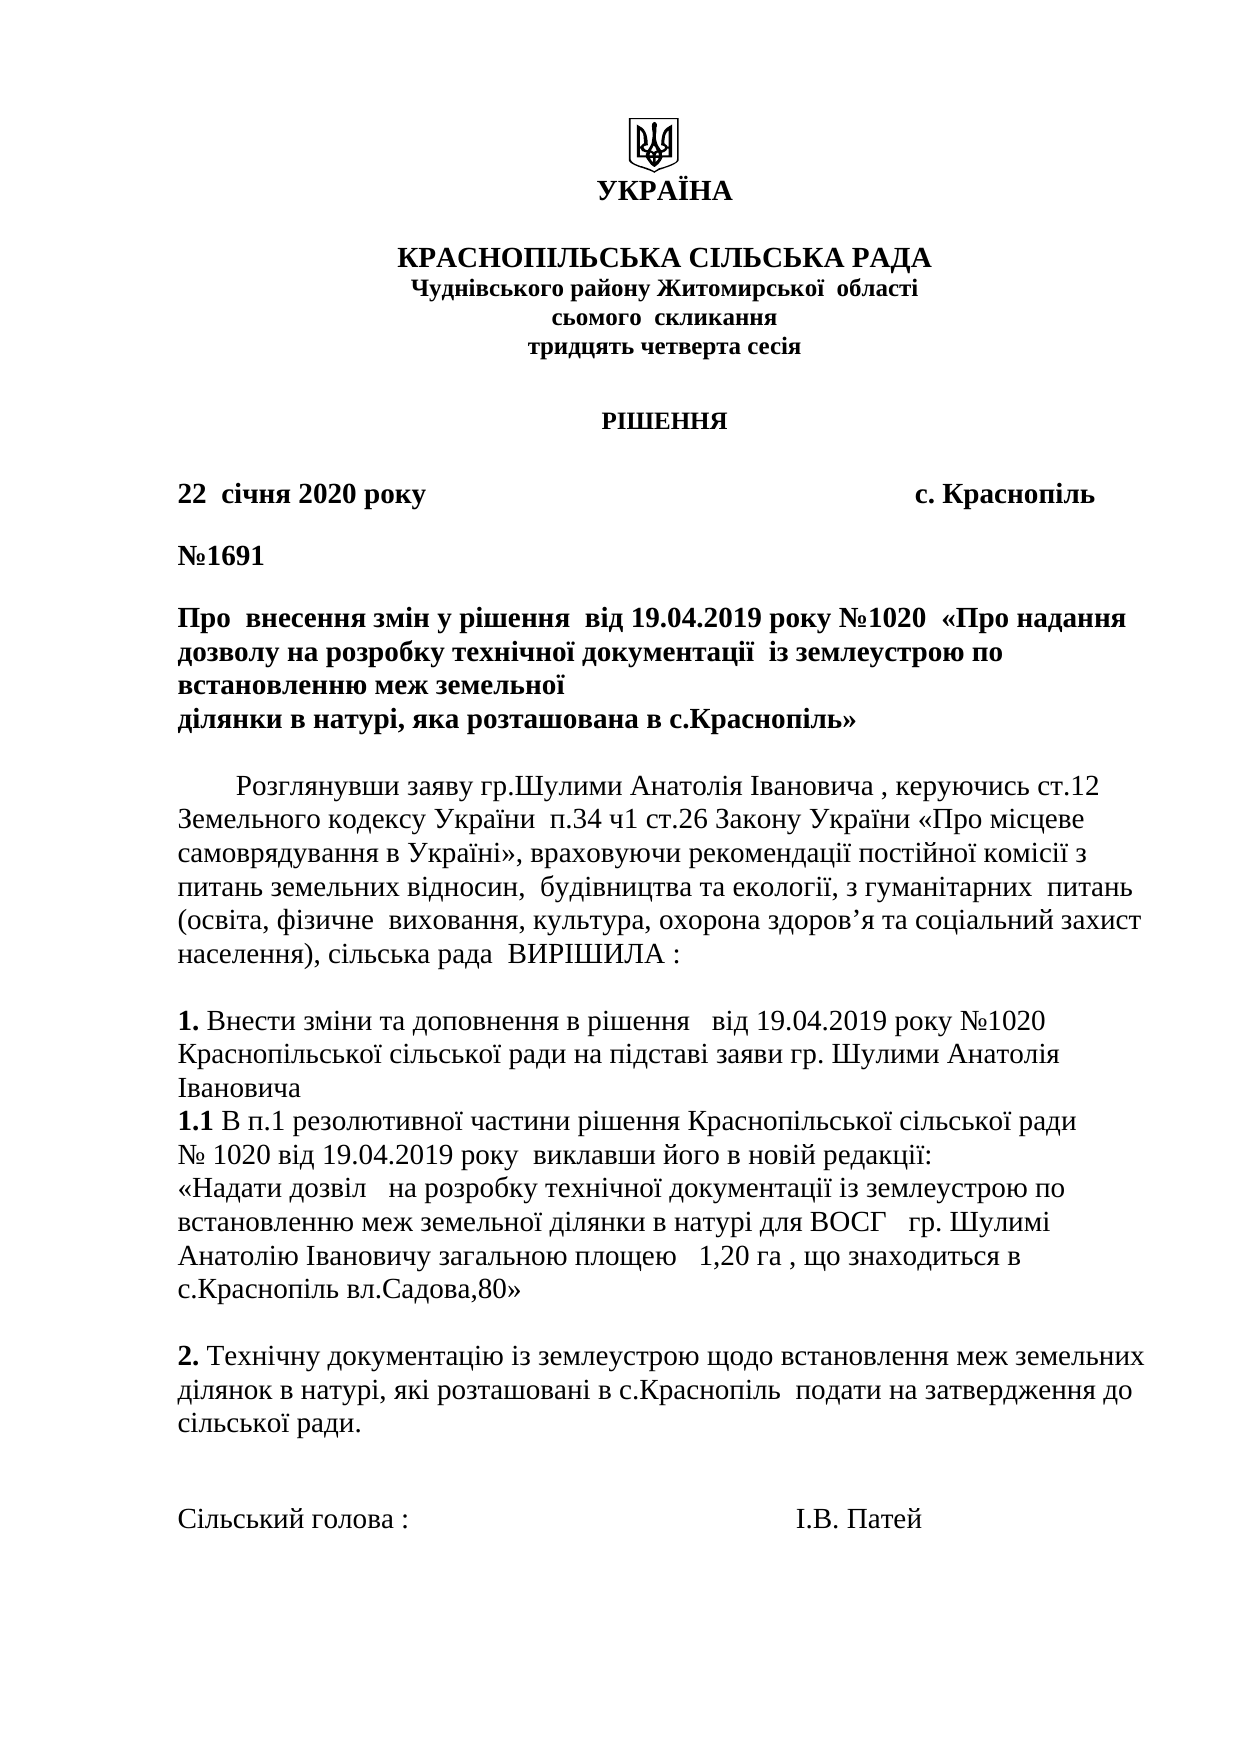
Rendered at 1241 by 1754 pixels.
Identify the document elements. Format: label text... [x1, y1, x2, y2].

text 2. Технічну документацію із землеустрою щодо встановлення меж земельних ділянок в натурі, які розташовані в с.Краснопіль подати на затвердження до сільської ради. [177, 1338, 1152, 1439]
text №1691 [177, 538, 1152, 572]
text 22 січня 2020 року с. Краснопіль [177, 476, 1152, 509]
text тридцять четверта сесія [177, 331, 1152, 360]
text РІШЕННЯ [177, 406, 1152, 434]
text 1.1 В п.1 резолютивної частини рішення Краснопільської сільської ради [177, 1103, 1152, 1137]
text Сільський голова : І.В. Патей [177, 1501, 1152, 1535]
text 1. Внести зміни та доповнення в рішення від 19.04.2019 року №1020 Краснопільської сільської ради на підставі заяви гр. Шулими Анатолія Івановича [177, 1003, 1152, 1103]
text Розглянувши заяву гр.Шулими Анатолія Івановича , керуючись ст.12 Земельного кодексу України п.34 ч1 ст.26 Закону України «Про місцеве самоврядування в Україні», враховуючи рекомендації постійної комісії з питань земельних відносин, будівництва та екології, з гуманітарних питань (освіта, фізичне виховання, культура, охорона здоров’я та соціальний захист населення), сільська рада ВИРІШИЛА : [177, 768, 1152, 969]
text КРАСНОПІЛЬСЬКА СІЛЬСЬКА РАДА [177, 240, 1152, 273]
text Про внесення змін у рішення від 19.04.2019 року №1020 «Про надання дозволу на розробку технічної документації із землеустрою по встановленню меж земельної [177, 600, 1152, 701]
text УКРАЇНА [177, 173, 1152, 206]
text ділянки в натурі, яка розташована в с.Краснопіль» [177, 701, 1152, 734]
text № 1020 від 19.04.2019 року виклавши його в новій редакції: [177, 1137, 1152, 1171]
text сьомого скликання [177, 302, 1152, 331]
text Чуднівського району Житомирської області [177, 273, 1152, 302]
text «Надати дозвіл на розробку технічної документації із землеустрою по встановленню меж земельної ділянки в натурі для ВОСГ гр. Шулимі Анатолію Івановичу загальною площею 1,20 га , що знаходиться в с.Краснопіль вл.Садова,80» [177, 1171, 1152, 1305]
